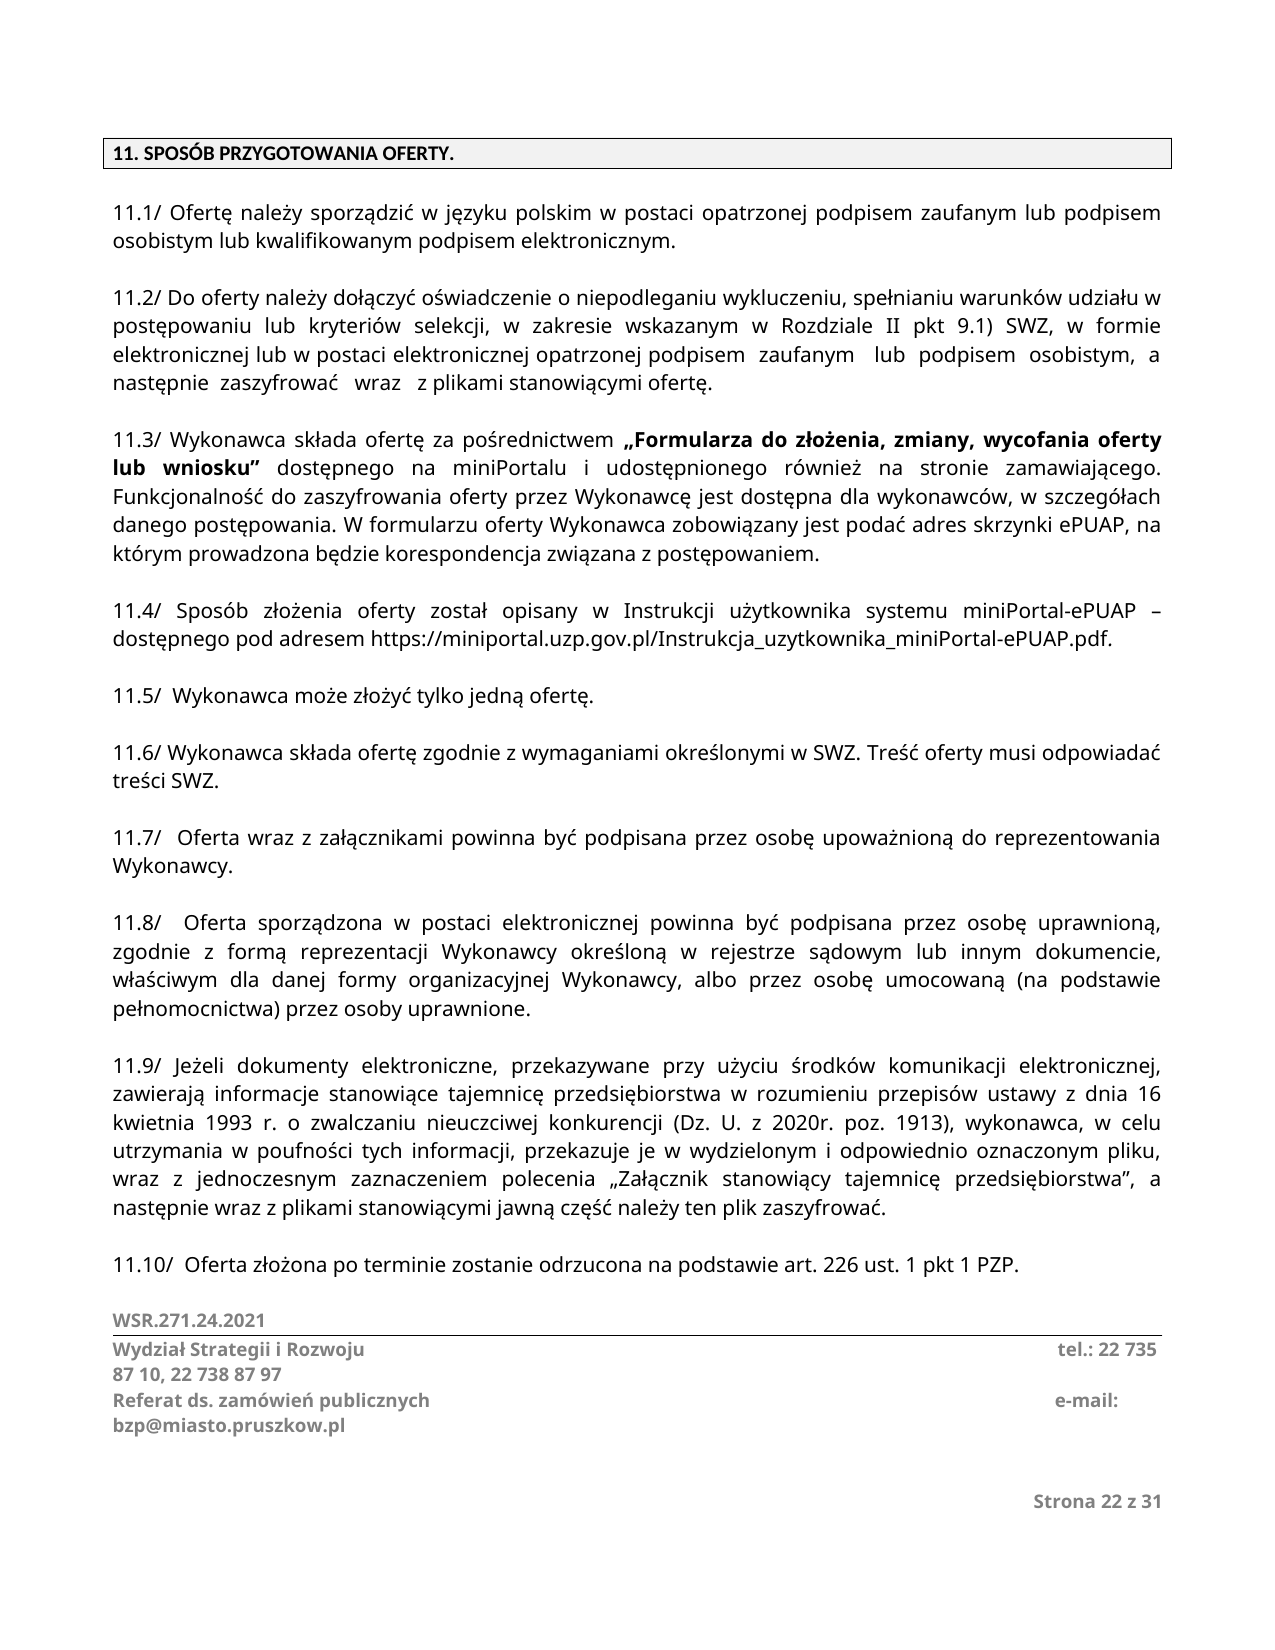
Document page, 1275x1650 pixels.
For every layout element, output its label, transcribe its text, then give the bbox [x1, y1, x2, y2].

text 11.8/ Oferta sporządzona w postaci elektronicznej powinna być podpisana przez osobę uprawnioną, zgodnie z formą reprezentacji Wykonawcy określoną w rejestrze sądowym lub innym dokumencie, właściwym dla danej formy organizacyjnej Wykonawcy, albo przez osobę umocowaną (na podstawie pełnomocnictwa) przez osoby uprawnione. [112, 908, 1162, 1022]
text 11.6/ Wykonawca składa ofertę zgodnie z wymaganiami określonymi w SWZ. Treść oferty musi odpowiadać treści SWZ. [112, 738, 1162, 795]
text 11. SPOSÓB PRZYGOTOWANIA OFERTY. [104, 139, 1171, 168]
text 11.9/ Jeżeli dokumenty elektroniczne, przekazywane przy użyciu środków komunikacji elektronicznej, zawierają informacje stanowiące tajemnicę przedsiębiorstwa w rozumieniu przepisów ustawy z dnia 16 kwietnia 1993 r. o zwalczaniu nieuczciwej konkurencji (Dz. U. z 2020r. poz. 1913), wykonawca, w celu utrzymania w poufności tych informacji, przekazuje je w wydzielonym i odpowiednio oznaczonym pliku, wraz z jednoczesnym zaznaczeniem polecenia „Załącznik stanowiący tajemnicę przedsiębiorstwa”, a następnie wraz z plikami stanowiącymi jawną część należy ten plik zaszyfrować. [112, 1051, 1162, 1221]
text 11.5/ Wykonawca może złożyć tylko jedną ofertę. [112, 681, 1162, 709]
text 11.2/ Do oferty należy dołączyć oświadczenie o niepodleganiu wykluczeniu, spełnianiu warunków udziału w postępowaniu lub kryteriów selekcji, w zakresie wskazanym w Rozdziale II pkt 9.1) SWZ, w formie elektronicznej lub w postaci elektronicznej opatrzonej podpisem zaufanym lub podpisem osobistym, a następnie zaszyfrować wraz z plikami stanowiącymi ofertę. [112, 283, 1162, 397]
text 11.4/ Sposób złożenia oferty został opisany w Instrukcji użytkownika systemu miniPortal-ePUAP – dostępnego pod adresem https://miniportal.uzp.gov.pl/Instrukcja_uzytkownika_miniPortal-ePUAP.pdf. [112, 596, 1162, 653]
text 11.10/ Oferta złożona po terminie zostanie odrzucona na podstawie art. 226 ust. 1 pkt 1 PZP. [112, 1250, 1162, 1278]
text 11.7/ Oferta wraz z załącznikami powinna być podpisana przez osobę upoważnioną do reprezentowania Wykonawcy. [112, 823, 1162, 880]
text 11.1/ Ofertę należy sporządzić w języku polskim w postaci opatrzonej podpisem zaufanym lub podpisem osobistym lub kwalifikowanym podpisem elektronicznym. [112, 198, 1162, 254]
text 11.3/ Wykonawca składa ofertę za pośrednictwem „Formularza do złożenia, zmiany, wycofania oferty lub wniosku” dostępnego na miniPortalu i udostępnionego również na stronie zamawiającego. Funkcjonalność do zaszyfrowania oferty przez Wykonawcę jest dostępna dla wykonawców, w szczegółach danego postępowania. W formularzu oferty Wykonawca zobowiązany jest podać adres skrzynki ePUAP, na którym prowadzona będzie korespondencja związana z postępowaniem. [112, 425, 1162, 567]
